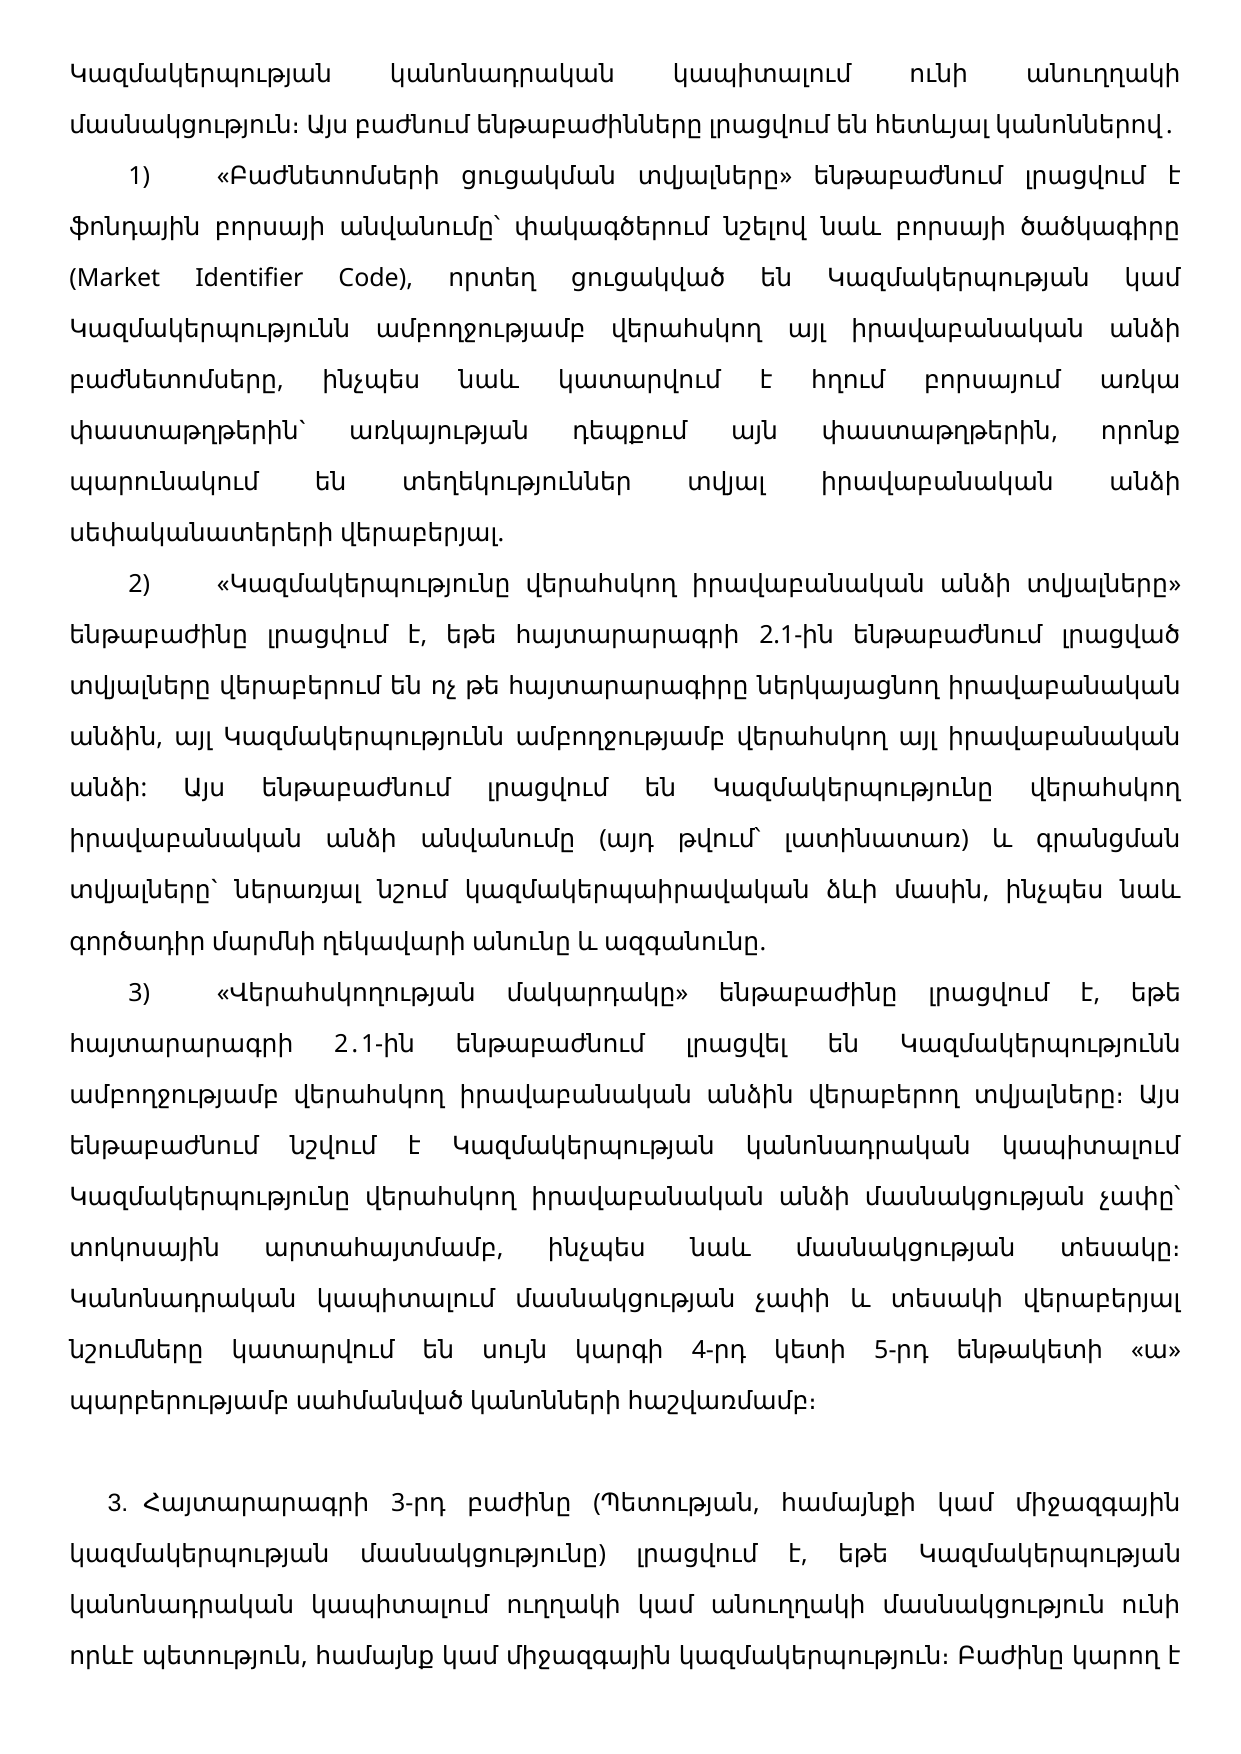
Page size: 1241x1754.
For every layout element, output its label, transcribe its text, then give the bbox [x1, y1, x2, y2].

list «Կազմակերպությունը վերահսկող իրավաբանական անձի տվյալները» ենթաբաժինը լրացվում է, եթե հայտարարագրի 2.1-ին ենթաբաժնում լրացված տվյալները վերաբերում են ոչ թե հայտարարագիրը ներկայացնող իրավաբանական անձին, այլ Կազմակերպությունն ամբողջությամբ վերահսկող այլ իրավաբանական անձի: Այս ենթաբաժնում լրացվում են Կազմակերպությունը վերահսկող իրավաբանական անձի անվանումը (այդ թվում՝ լատինատառ) և գրանցման տվյալները` ներառյալ նշում կազմակերպաիրավական ձևի մասին, ինչպես նաև գործադիր մարմնի ղեկավարի անունը և ազգանունը. [69, 566, 1181, 957]
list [69, 56, 1181, 141]
list «Վերահսկողության մակարդակը» ենթաբաժինը լրացվում է, եթե հայտարարագրի 2․1-ին ենթաբաժնում լրացվել են Կազմակերպությունն ամբողջությամբ վերահսկող իրավաբանական անձին վերաբերող տվյալները։ Այս ենթաբաժնում նշվում է Կազմակերպության կանոնադրական կապիտալում Կազմակերպությունը վերահսկող իրավաբանական անձի մասնակցության չափը՝ տոկոսային արտահայտմամբ, ինչպես նաև մասնակցության տեսակը։ Կանոնադրական կապիտալում մասնակցության չափի և տեսակի վերաբերյալ նշումները կատարվում են սույն կարգի 4-րդ կետի 5-րդ ենթակետի «ա» պարբերությամբ սահմանված կանոնների հաշվառմամբ։ [69, 974, 1181, 1417]
list «Բաժնետոմսերի ցուցակման տվյալները» ենթաբաժնում լրացվում է ֆոնդային բորսայի անվանումը՝ փակագծերում նշելով նաև բորսայի ծածկագիրը (Market Identifier Code), որտեղ ցուցակված են Կազմակերպության կամ Կազմակերպությունն ամբողջությամբ վերահսկող այլ իրավաբանական անձի բաժնետոմսերը, ինչպես նաև կատարվում է հղում բորսայում առկա փաստաթղթերին` առկայության դեպքում այն փաստաթղթերին, որոնք պարունակում են տեղեկություններ տվյալ իրավաբանական անձի սեփականատերերի վերաբերյալ. [69, 158, 1181, 549]
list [69, 1485, 1181, 1672]
